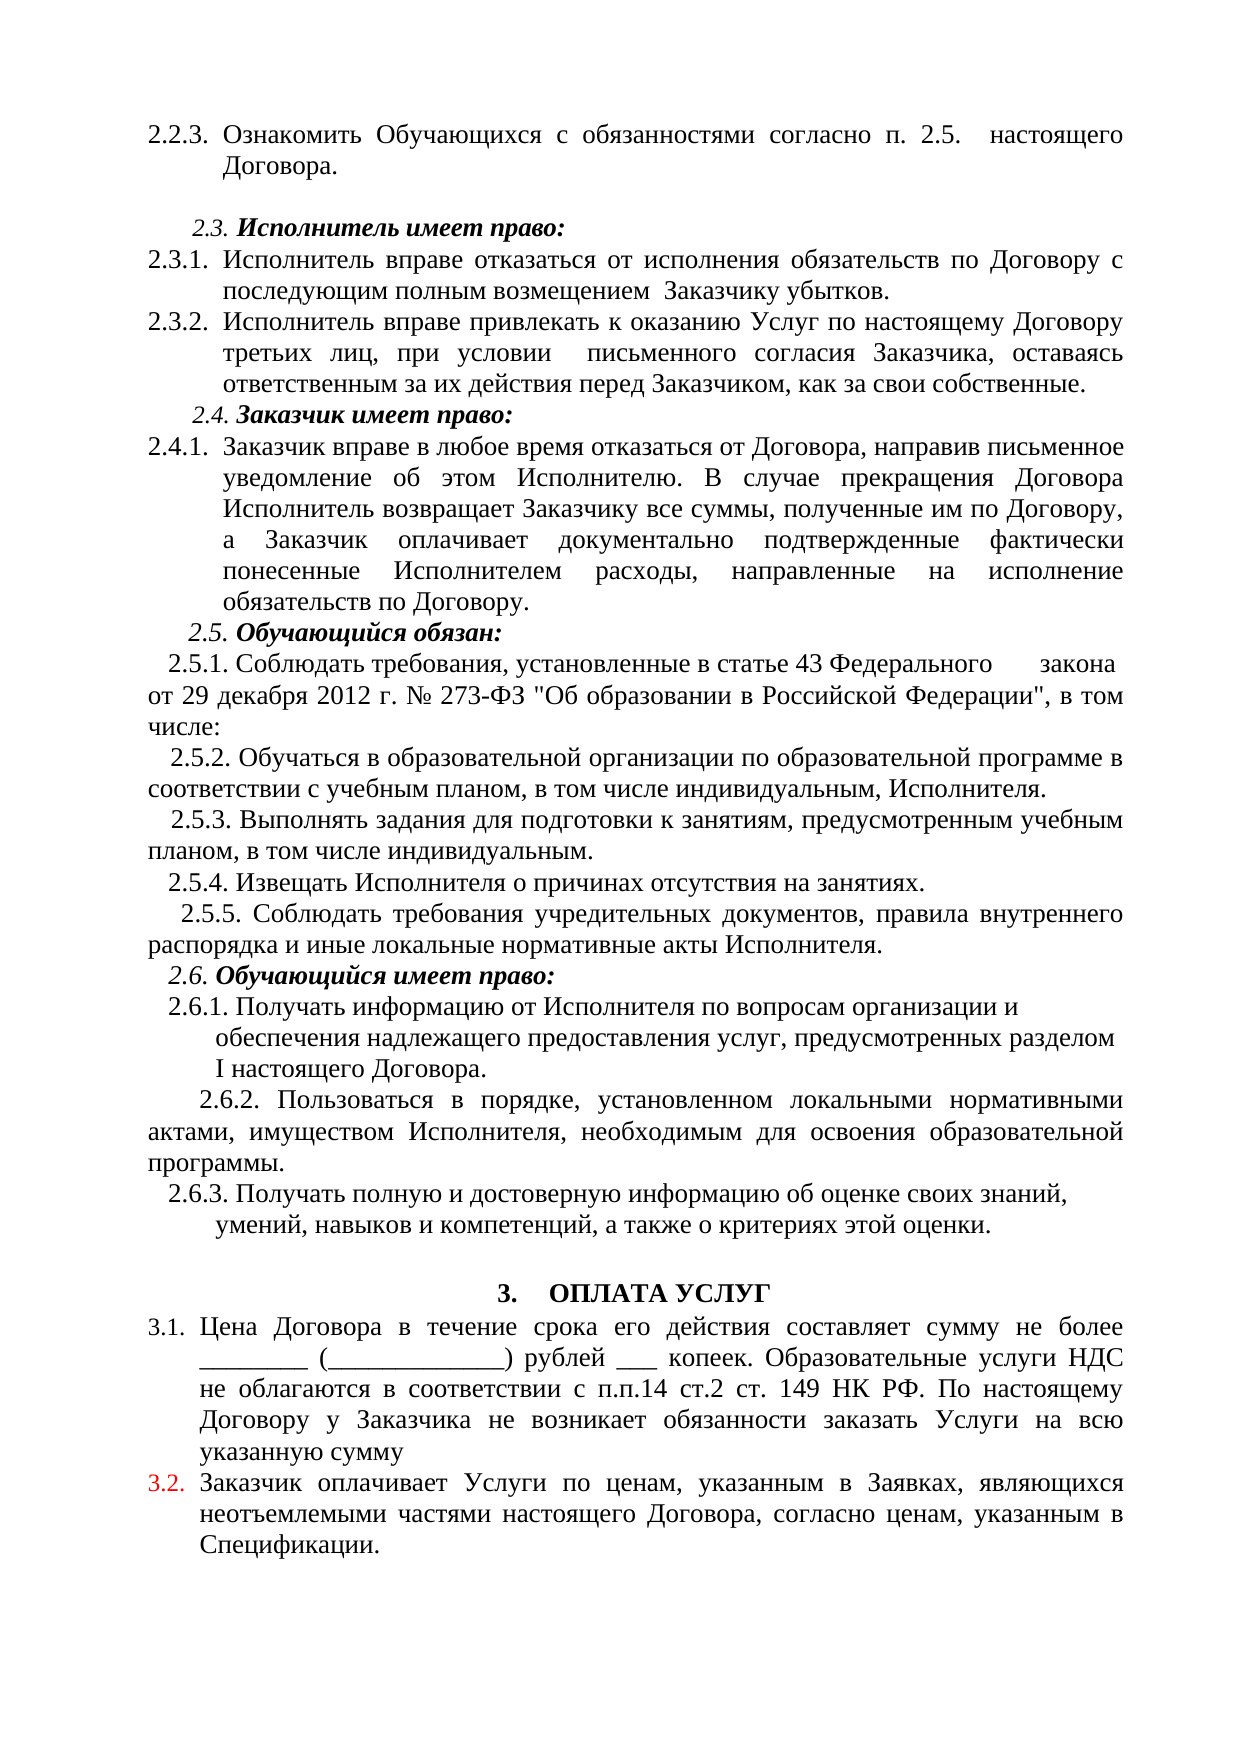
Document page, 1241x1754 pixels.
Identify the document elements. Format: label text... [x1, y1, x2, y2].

list Цена Договора в течение срока его действия составляет сумму не более ________ (_____________) рублей ___ копеек. Образовательные услуги НДС не облагаются в соответствии с п.п.14 ст.2 ст. 149 НК РФ. По настоящему Договору у Заказчика не возникает обязанности заказать Услуги на всю указанную сумму [148, 1310, 1125, 1466]
text 2.6. Обучающийся имеет право: [148, 959, 1125, 990]
text 2.5. Обучающийся обязан: [148, 616, 1125, 648]
text обеспечения надлежащего предоставления услуг, предусмотренных разделом [148, 1021, 1125, 1052]
list ОПЛАТА УСЛУГ [143, 1277, 1125, 1308]
list Заказчик имеет право: [192, 398, 1125, 429]
list Исполнитель вправе отказаться от исполнения обязательств по Договору с последующим полным возмещением Заказчику убытков. [148, 243, 1125, 305]
text 2.6.3. Получать полную и достоверную информацию об оценке своих знаний, [148, 1177, 1125, 1208]
text I настоящего Договора. [148, 1052, 1125, 1084]
list Исполнитель вправе привлекать к оказанию Услуг по настоящему Договору третьих лиц, при условии письменного согласия Заказчика, оставаясь ответственным за их действия перед Заказчиком, как за свои собственные. [148, 305, 1125, 398]
list Исполнитель имеет право: [192, 212, 1125, 243]
text 2.6.2. Пользоваться в порядке, установленном локальными нормативными актами, имуществом Исполнителя, необходимым для освоения образовательной программы. [148, 1084, 1125, 1177]
text 2.5.5. Соблюдать требования учредительных документов, правила внутреннего распорядка и иные локальные нормативные акты Исполнителя. [148, 897, 1125, 959]
list Заказчик вправе в любое время отказаться от Договора, направив письменное уведомление об этом Исполнителю. В случае прекращения Договора Исполнитель возвращает Заказчику все суммы, полученные им по Договору, а Заказчик оплачивает документально подтвержденные фактически понесенные Исполнителем расходы, направленные на исполнение обязательств по Договору. [148, 429, 1125, 616]
text от 29 декабря 2012 г. № 273-ФЗ "Об образовании в Российской Федерации", в том числе: [148, 679, 1125, 741]
text 2.5.4. Извещать Исполнителя о причинах отсутствия на занятиях. [148, 866, 1125, 897]
text умений, навыков и компетенций, а также о критериях этой оценки. [148, 1208, 1125, 1239]
text 2.5.2. Обучаться в образовательной организации по образовательной программе в соответствии с учебным планом, в том числе индивидуальным, Исполнителя. [148, 741, 1125, 803]
text 2.6.1. Получать информацию от Исполнителя по вопросам организации и [148, 990, 1125, 1021]
list Ознакомить Обучающихся с обязанностями согласно п. 2.5. настоящего Договора. [148, 118, 1125, 180]
text 2.5.1. Соблюдать требования, установленные в статье 43 Федерального закона [148, 648, 1125, 679]
list Заказчик оплачивает Услуги по ценам, указанным в Заявках, являющихся неотъемлемыми частями настоящего Договора, согласно ценам, указанным в Спецификации. [148, 1466, 1125, 1559]
text 2.5.3. Выполнять задания для подготовки к занятиям, предусмотренным учебным планом, в том числе индивидуальным. [148, 803, 1125, 866]
